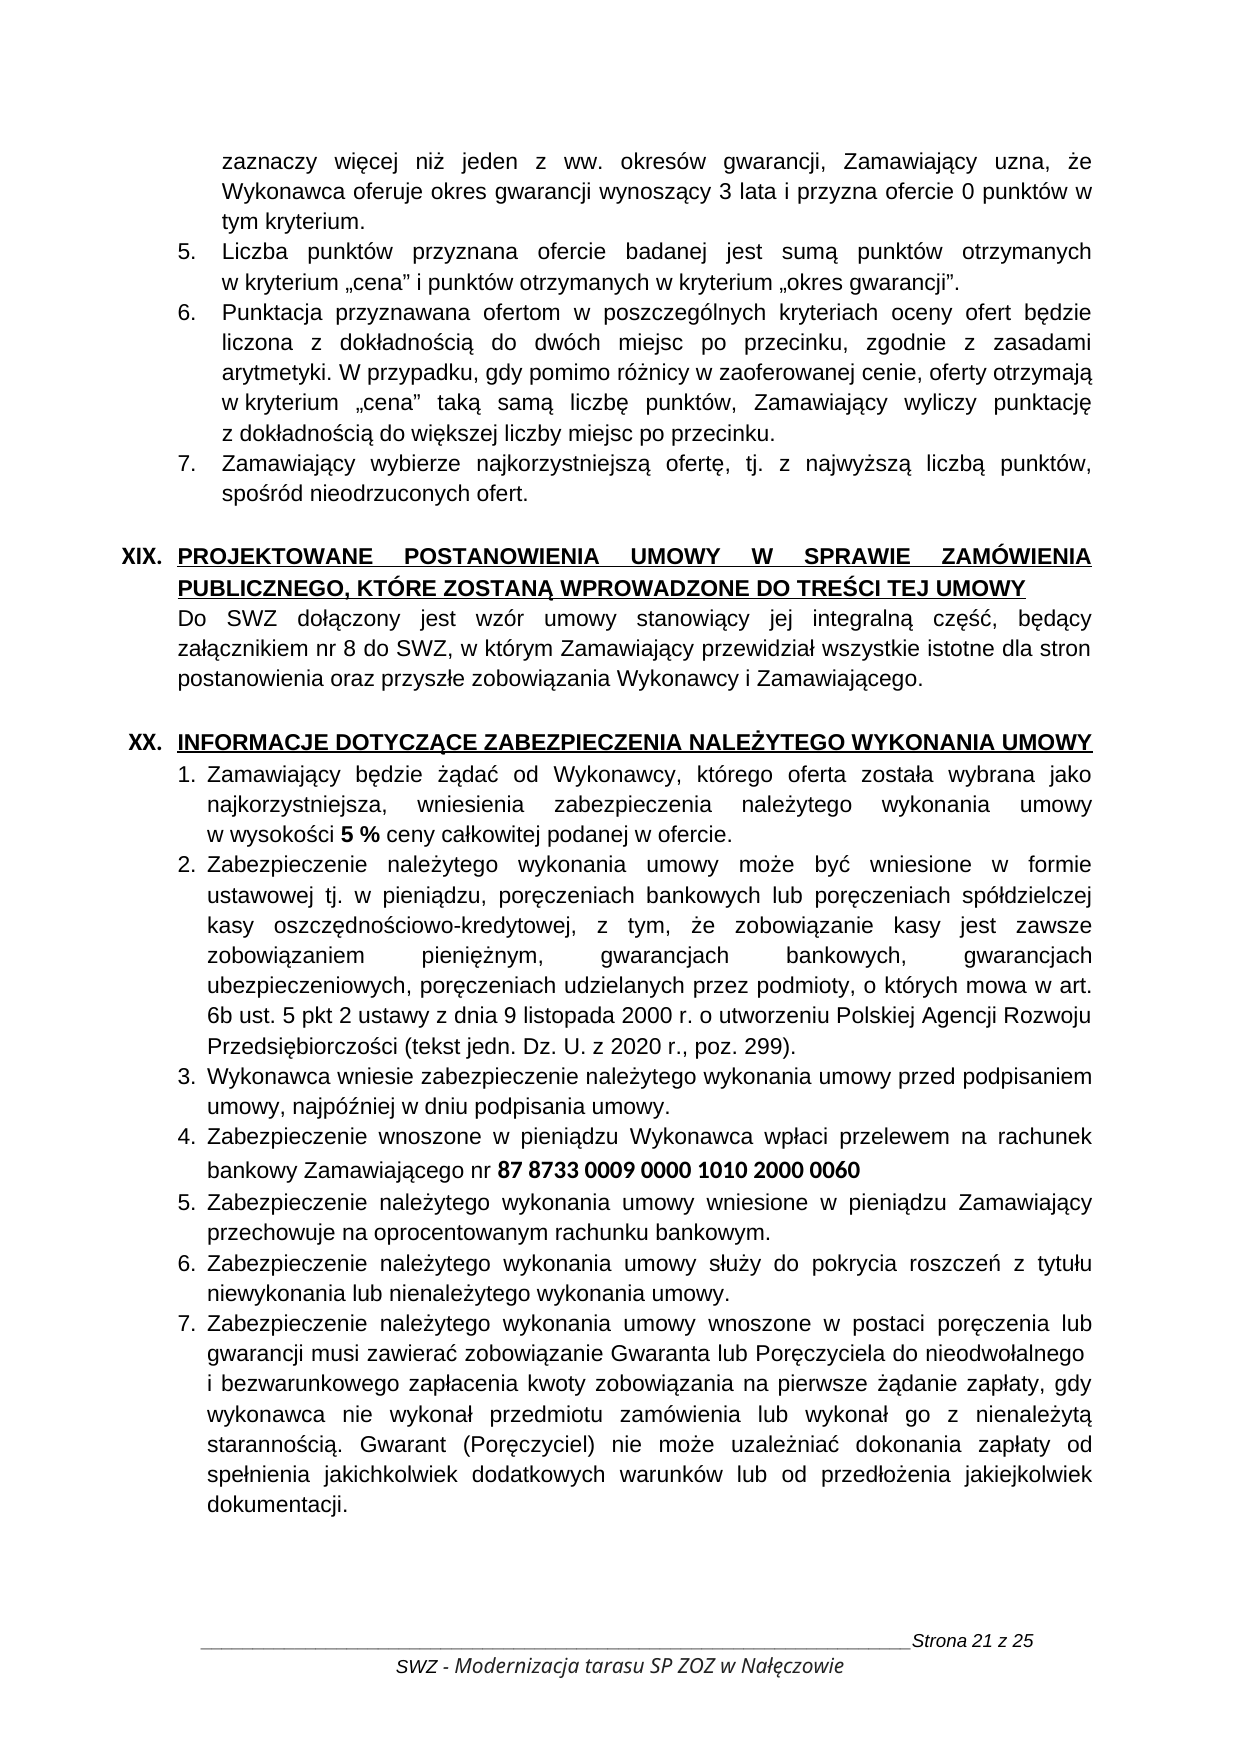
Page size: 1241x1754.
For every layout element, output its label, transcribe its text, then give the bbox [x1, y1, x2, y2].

list Punktacja przyznawana ofertom w poszczególnych kryteriach oceny ofert będzie liczona z dokładnością do dwóch miejsc po przecinku, zgodnie z zasadami arytmetyki. W przypadku, gdy pomimo różnicy w zaoferowanej cenie, oferty otrzymają w kryterium „cena” taką samą liczbę punktów, Zamawiający wyliczy punktację z dokładnością do większej liczby miejsc po przecinku. [177, 299, 1092, 446]
list Zabezpieczenie należytego wykonania umowy może być wniesione w formie ustawowej tj. w pieniądzu, poręczeniach bankowych lub poręczeniach spółdzielczej kasy oszczędnościowo-kredytowej, z tym, że zobowiązanie kasy jest zawsze zobowiązaniem pieniężnym, gwarancjach bankowych, gwarancjach ubezpieczeniowych, poręczeniach udzielanych przez podmioty, o których mowa w art. 6b ust. 5 pkt 2 ustawy z dnia 9 listopada 2000 r. o utworzeniu Polskiej Agencji Rozwoju Przedsiębiorczości (tekst jedn. Dz. U. z 2020 r., poz. 299). [177, 851, 1092, 1059]
list INFORMACJE DOTYCZĄCE ZABEZPIECZENIA NALEŻYTEGO WYKONANIA UMOWY [162, 726, 1092, 756]
list PROJEKTOWANE POSTANOWIENIA UMOWY W SPRAWIE ZAMÓWIENIA PUBLICZNEGO, KTÓRE ZOSTANĄ WPROWADZONE DO TREŚCI TEJ UMOWY [162, 540, 1092, 601]
list Liczba punktów przyznana ofercie badanej jest sumą punktów otrzymanych w kryterium „cena” i punktów otrzymanych w kryterium „okres gwarancji”. [177, 238, 1092, 295]
text Do SWZ dołączony jest wzór umowy stanowiący jej integralną część, będący załącznikiem nr 8 do SWZ, w którym Zamawiający przewidział wszystkie istotne dla stron postanowienia oraz przyszłe zobowiązania Wykonawcy i Zamawiającego. [177, 605, 1092, 692]
list Zabezpieczenie należytego wykonania umowy wnoszone w postaci poręczenia lub gwarancji musi zawierać zobowiązanie Gwaranta lub Poręczyciela do nieodwołalnego i bezwarunkowego zapłacenia kwoty zobowiązania na pierwsze żądanie zapłaty, gdy wykonawca nie wykonał przedmiotu zamówienia lub wykonał go z nienależytą starannością. Gwarant (Poręczyciel) nie może uzależniać dokonania zapłaty od spełnienia jakichkolwiek dodatkowych warunków lub od przedłożenia jakiejkolwiek dokumentacji. [177, 1310, 1092, 1518]
list Zamawiający wybierze najkorzystniejszą ofertę, tj. z najwyższą liczbą punktów, spośród nieodrzuconych ofert. [177, 450, 1092, 506]
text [222, 148, 1092, 234]
list Zabezpieczenie należytego wykonania umowy wniesione w pieniądzu Zamawiający przechowuje na oprocentowanym rachunku bankowym. [177, 1189, 1092, 1246]
list Zabezpieczenie wnoszone w pieniądzu Wykonawca wpłaci przelewem na rachunek bankowy Zamawiającego nr 87 8733 0009 0000 1010 2000 0060 [177, 1123, 1092, 1185]
list Zabezpieczenie należytego wykonania umowy służy do pokrycia roszczeń z tytułu niewykonania lub nienależytego wykonania umowy. [177, 1249, 1092, 1306]
list Zamawiający będzie żądać od Wykonawcy, którego oferta została wybrana jako najkorzystniejsza, wniesienia zabezpieczenia należytego wykonania umowy w wysokości 5 % ceny całkowitej podanej w ofercie. [177, 761, 1092, 848]
list Wykonawca wniesie zabezpieczenie należytego wykonania umowy przed podpisaniem umowy, najpóźniej w dniu podpisania umowy. [177, 1063, 1092, 1119]
